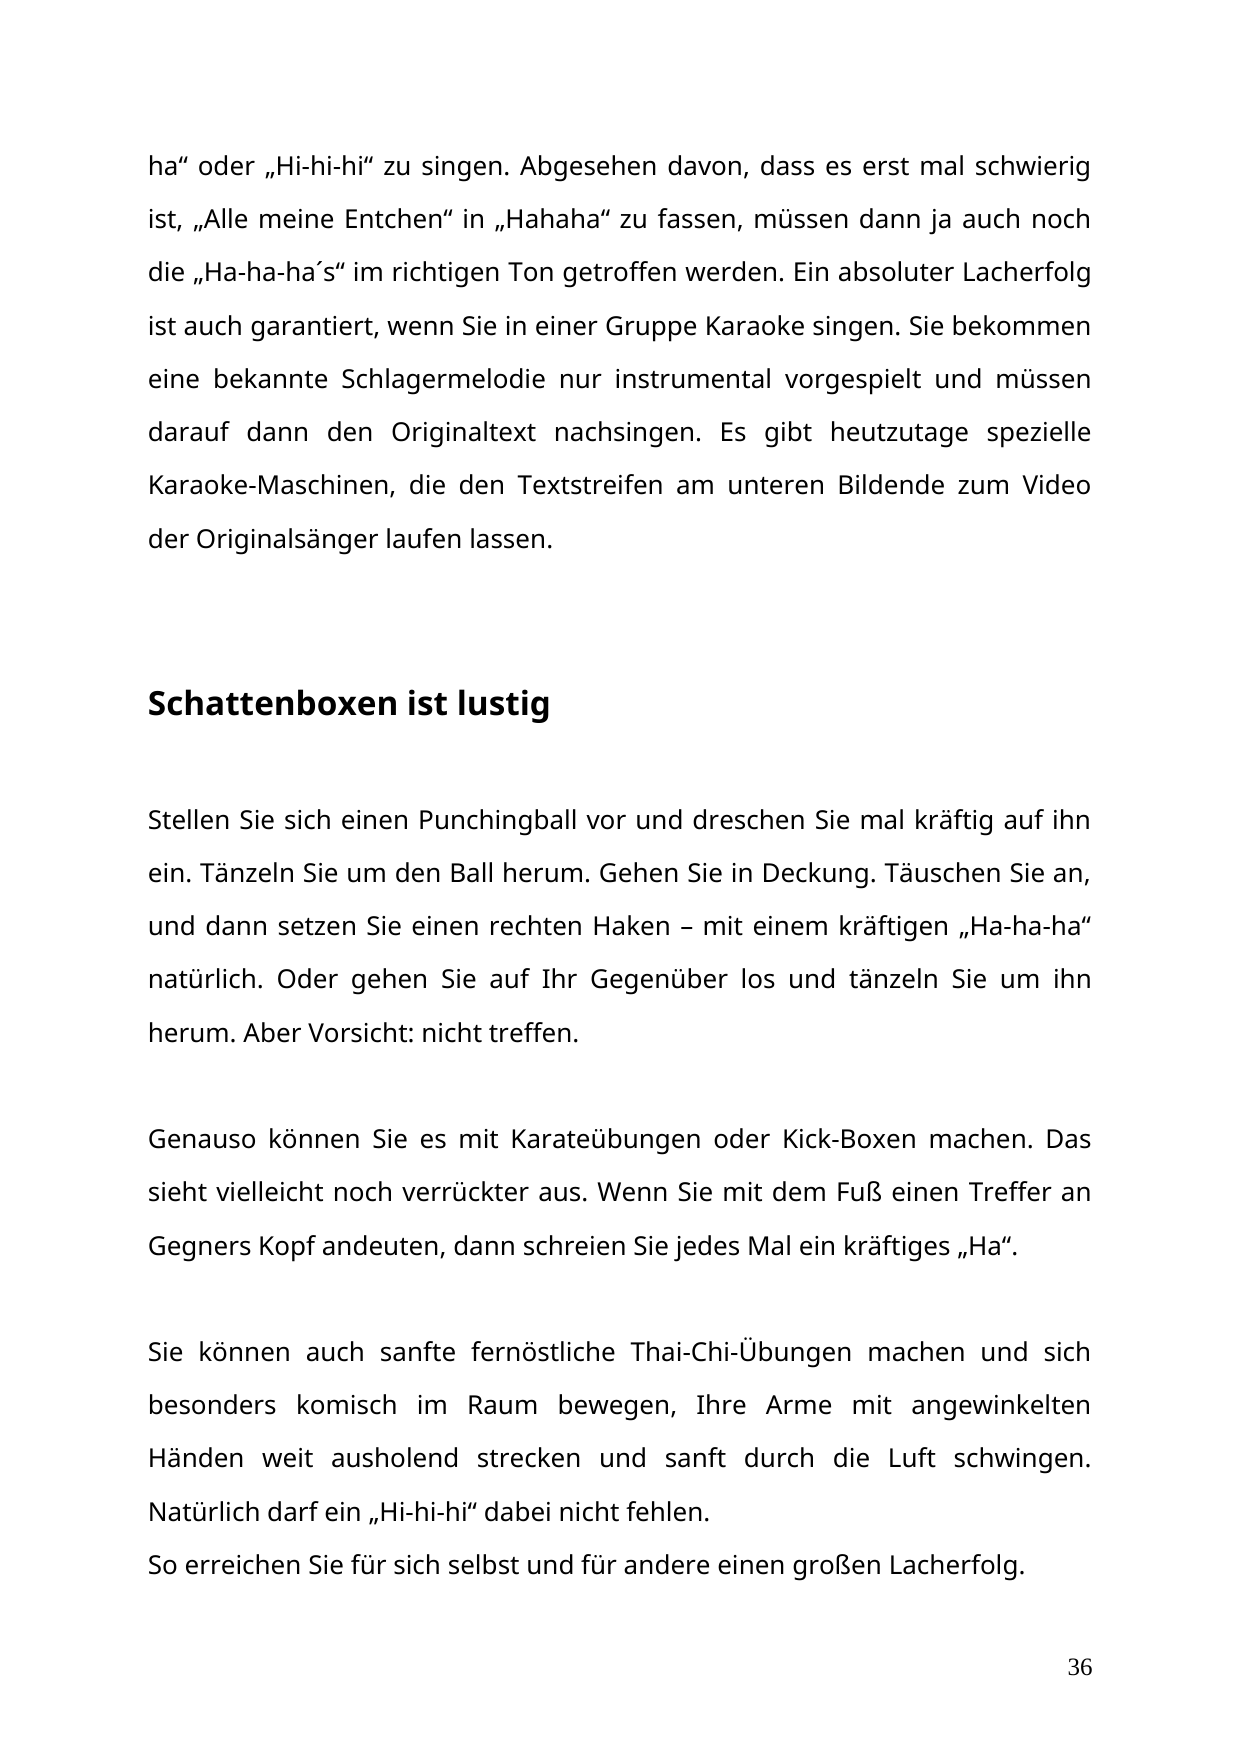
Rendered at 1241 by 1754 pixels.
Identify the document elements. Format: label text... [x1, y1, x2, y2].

text Sie können auch sanfte fernöstliche Thai-Chi-Übungen machen und sich besonders komisch im Raum bewegen, Ihre Arme mit angewinkelten Händen weit ausholend strecken und sanft durch die Luft schwingen. Natürlich darf ein „Hi-hi-hi“ dabei nicht fehlen. [148, 1333, 1093, 1529]
text So erreichen Sie für sich selbst und für andere einen großen Lacherfolg. [148, 1546, 1093, 1582]
text Genauso können Sie es mit Karateübungen oder Kick-Boxen machen. Das sieht vielleicht noch verrückter aus. Wenn Sie mit dem Fuß einen Treffer an Gegners Kopf andeuten, dann schreien Sie jedes Mal ein kräftiges „Ha“. [148, 1121, 1093, 1263]
text Stellen Sie sich einen Punchingball vor und dreschen Sie mal kräftig auf ihn ein. Tänzeln Sie um den Ball herum. Gehen Sie in Deckung. Täuschen Sie an, und dann setzen Sie einen rechten Haken – mit einem kräftigen „Ha-ha-ha“ natürlich. Oder gehen Sie auf Ihr Gegenüber los und tänzeln Sie um ihn herum. Aber Vorsicht: nicht treffen. [148, 801, 1093, 1050]
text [148, 148, 1093, 556]
text Schattenboxen ist lustig [148, 680, 1093, 725]
